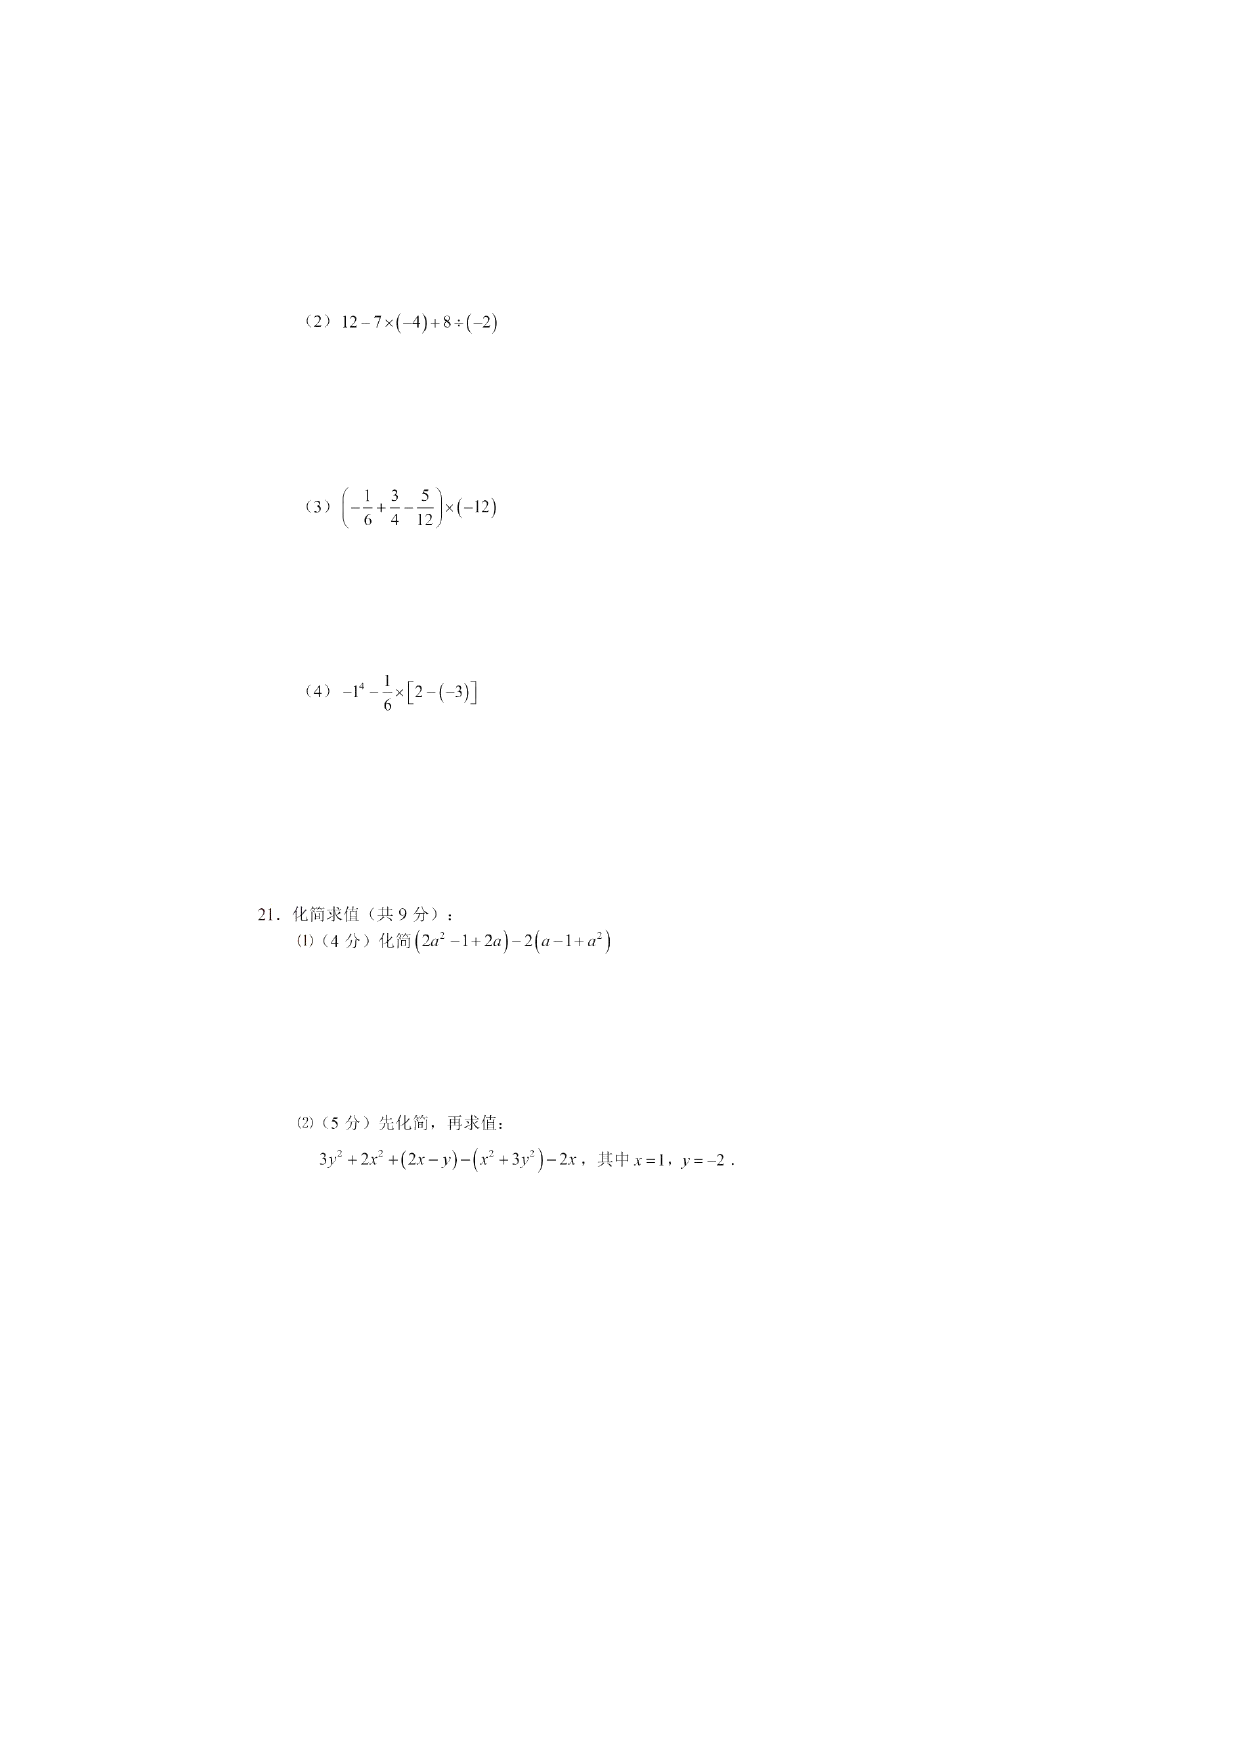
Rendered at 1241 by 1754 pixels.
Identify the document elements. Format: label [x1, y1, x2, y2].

picture [187, 259, 1053, 1544]
